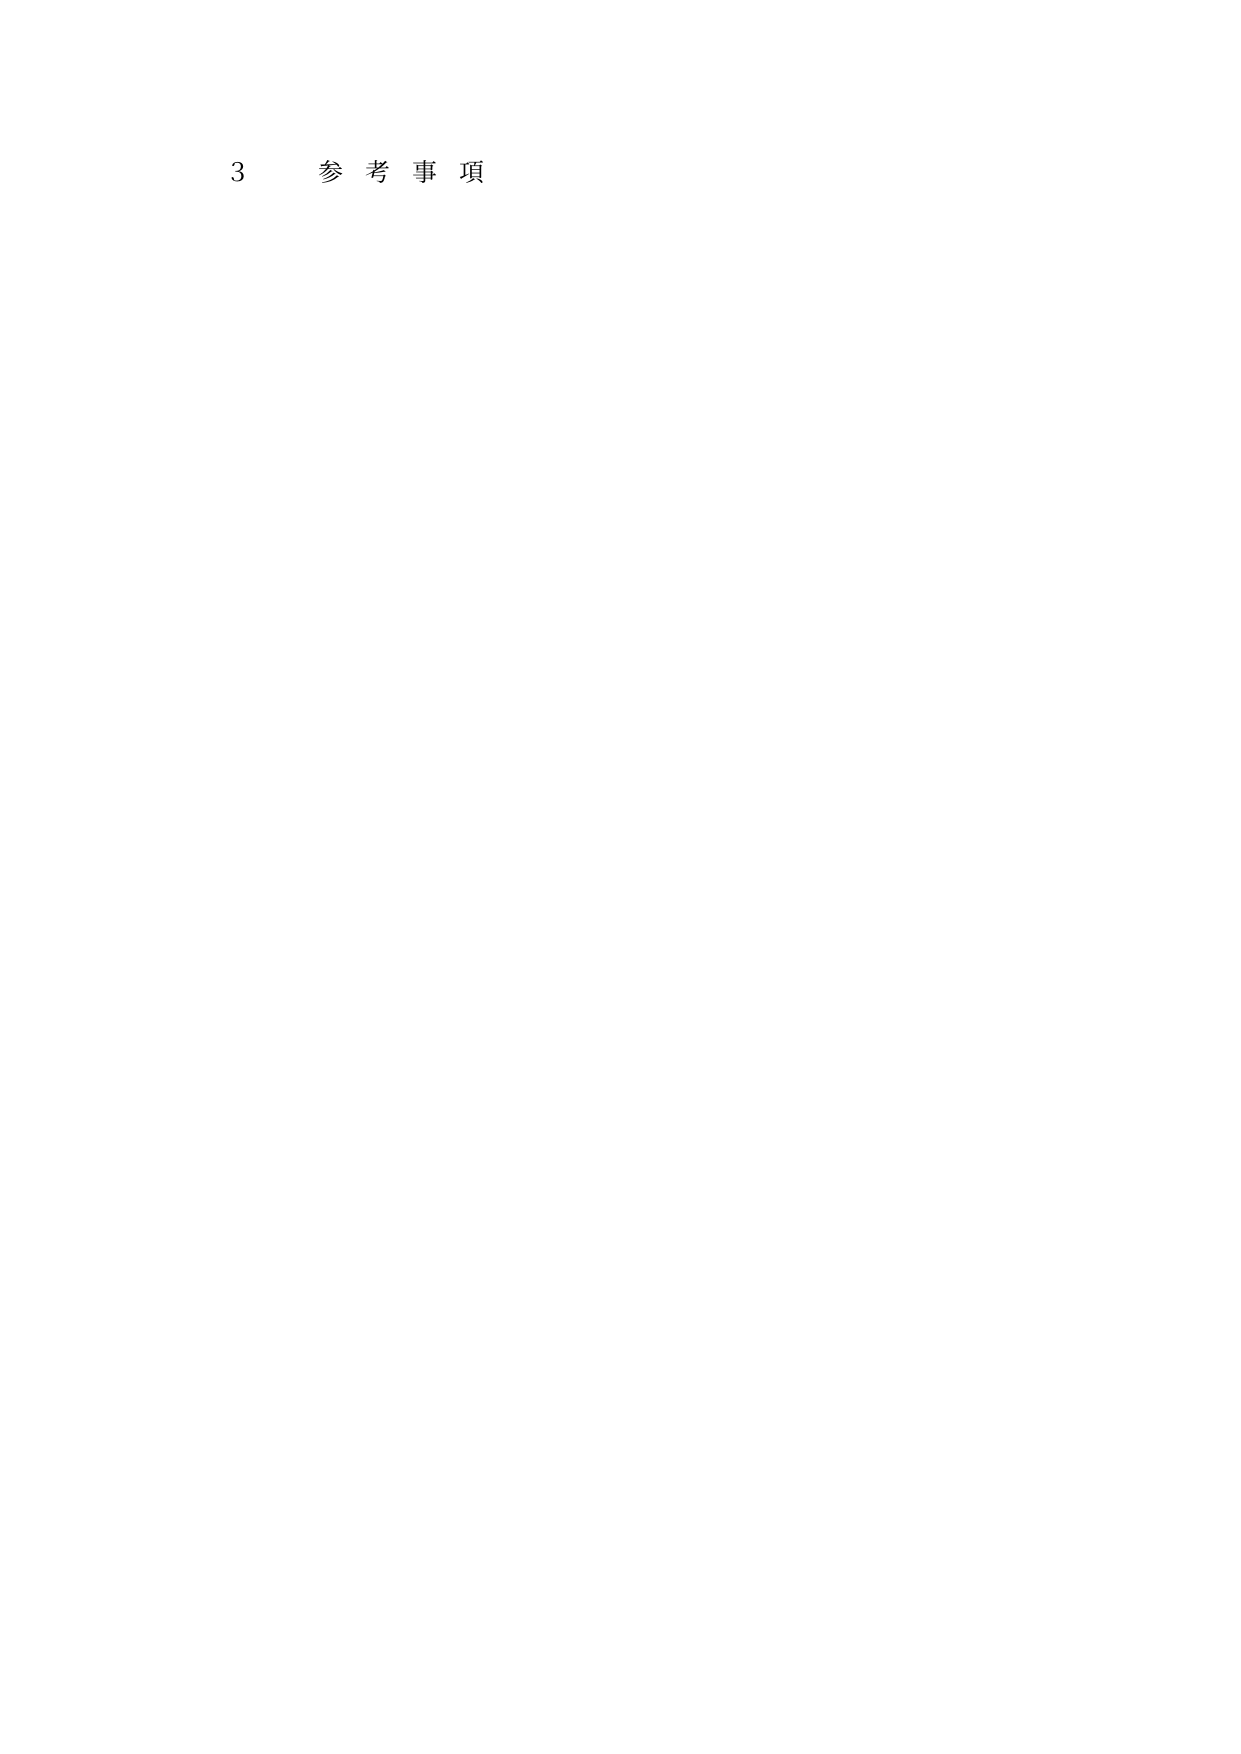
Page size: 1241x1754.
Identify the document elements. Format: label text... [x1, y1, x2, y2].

text ３ 参考事項 [178, 149, 1092, 193]
